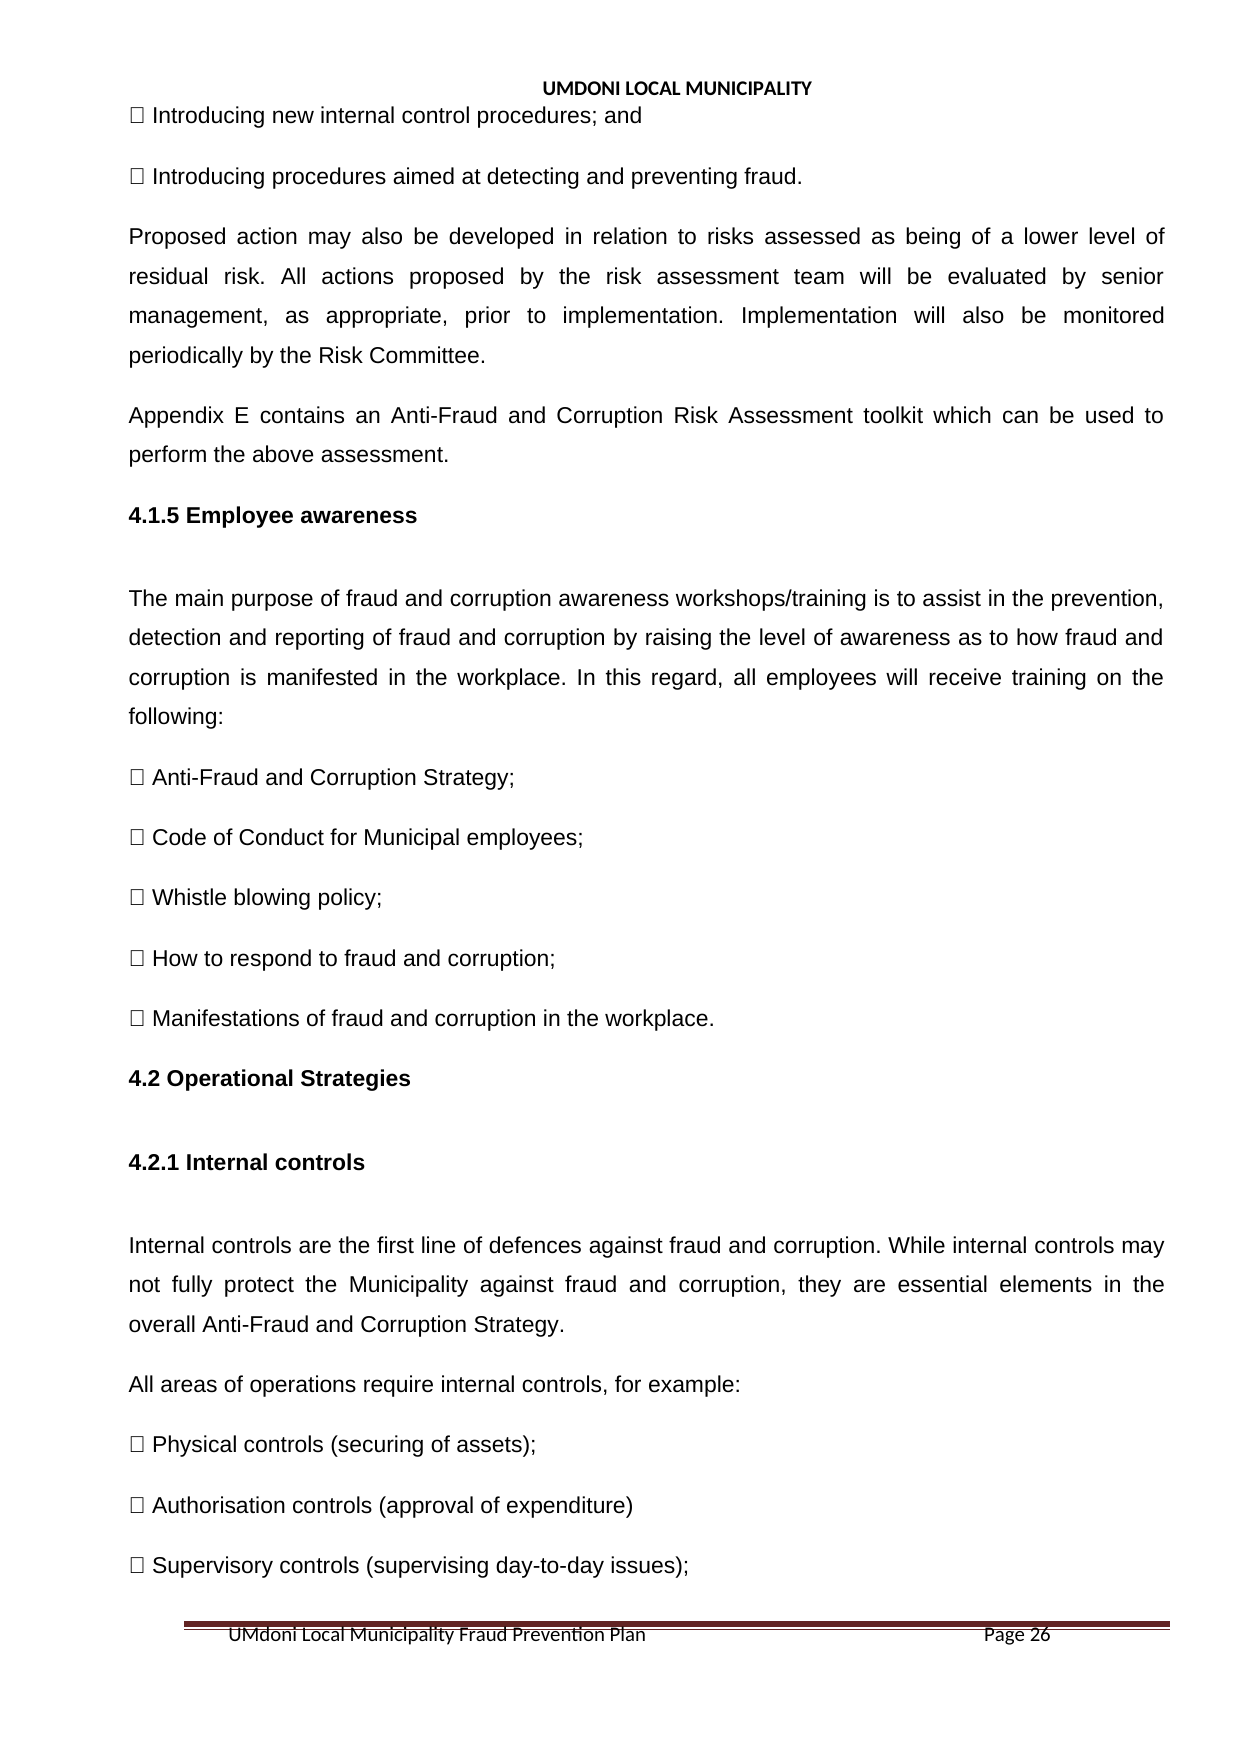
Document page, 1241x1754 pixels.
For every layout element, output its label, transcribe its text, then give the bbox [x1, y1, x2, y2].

text Proposed action may also be developed in relation to risks assessed as being of a lower level of residual risk. All actions proposed by the risk assessment team will be evaluated by senior management, as appropriate, prior to implementation. Implementation will also be monitored periodically by the Risk Committee. [128, 223, 1165, 368]
text Internal controls are the first line of defences against fraud and corruption. While internal controls may not fully protect the Municipality against fraud and corruption, they are essential elements in the overall Anti-Fraud and Corruption Strategy. [128, 1232, 1165, 1337]
text  Anti-Fraud and Corruption Strategy; [128, 764, 1165, 790]
text  Introducing procedures aimed at detecting and preventing fraud. [128, 163, 1165, 189]
text All areas of operations require internal controls, for example: [128, 1371, 1165, 1397]
text  Authorisation controls (approval of expenditure) [128, 1492, 1165, 1518]
text  Physical controls (securing of assets); [128, 1431, 1165, 1458]
text  Introducing new internal control procedures; and [128, 102, 1165, 129]
text Appendix E contains an Anti-Fraud and Corruption Risk Assessment toolkit which can be used to perform the above assessment. [128, 402, 1165, 468]
subtitle 4.2 Operational Strategies [128, 1065, 1165, 1092]
text  Supervisory controls (supervising day-to-day issues); [128, 1552, 1165, 1578]
text  Whistle blowing policy; [128, 884, 1165, 911]
text The main purpose of fraud and corruption awareness workshops/training is to assist in the prevention, detection and reporting of fraud and corruption by raising the level of awareness as to how fraud and corruption is manifested in the workplace. In this regard, all employees will receive training on the following: [128, 585, 1165, 730]
subtitle 4.1.5 Employee awareness [128, 502, 1165, 528]
text  Manifestations of fraud and corruption in the workplace. [128, 1005, 1165, 1031]
text  Code of Conduct for Municipal employees; [128, 824, 1165, 850]
text  How to respond to fraud and corruption; [128, 944, 1165, 971]
subtitle 4.2.1 Internal controls [128, 1148, 1165, 1175]
